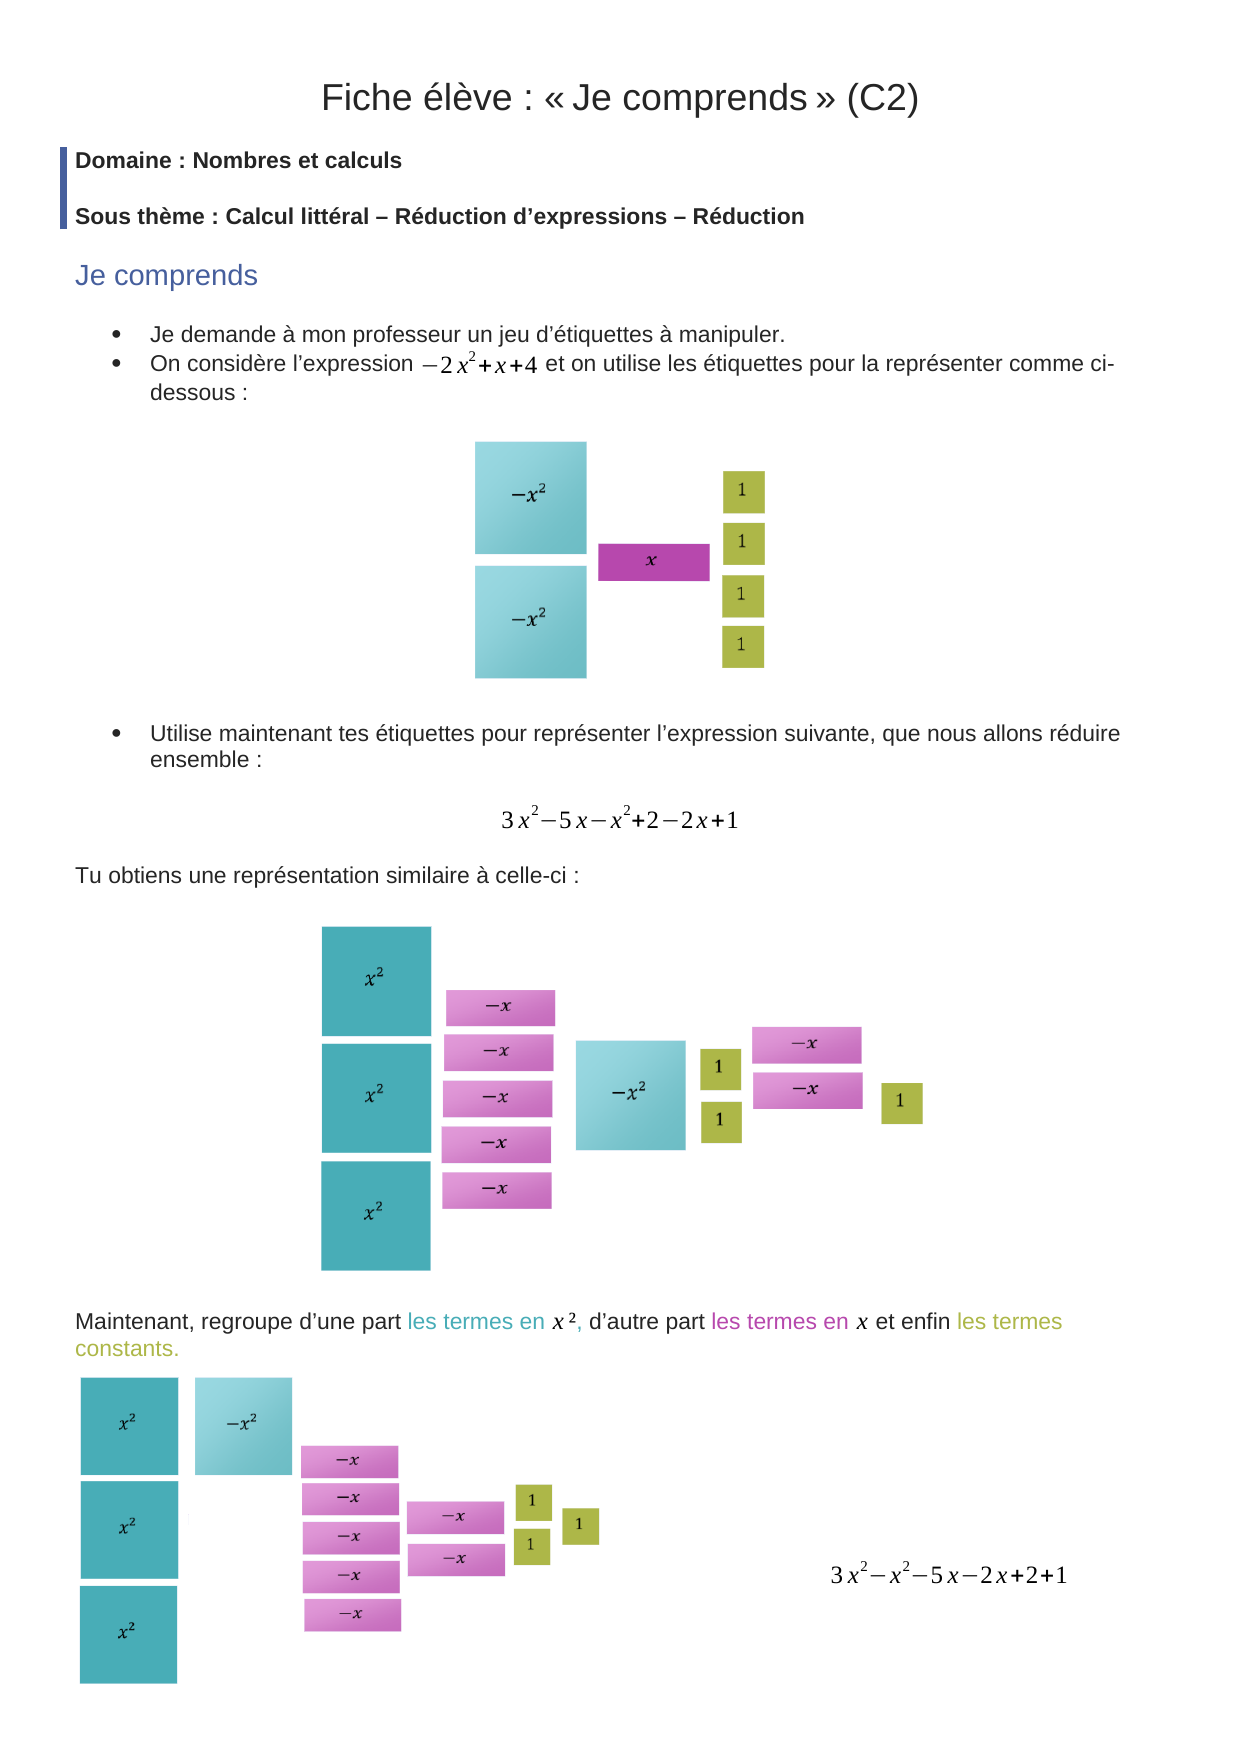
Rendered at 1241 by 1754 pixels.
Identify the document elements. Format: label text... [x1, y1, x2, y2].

text Fiche élève : « Je comprends » (C2) [75, 75, 1165, 118]
list Je demande à mon professeur un jeu d’étiquettes à manipuler. [112, 321, 1165, 347]
picture [462, 434, 778, 691]
text Maintenant, regroupe d’une part les termes en , d’autre part les termes en et enfin les termes constants. [75, 1308, 1165, 1362]
subtitle Je comprends [75, 258, 1165, 292]
text Tu obtiens une représentation similaire à celle-ci : [75, 862, 1165, 888]
list On considère l’expression et on utilise les étiquettes pour la représenter comme ci-dessous : [112, 347, 1165, 405]
text Domaine : Nombres et calculs [67, 147, 1165, 174]
picture [75, 1371, 605, 1693]
text Sous thème : Calcul littéral – Réduction d’expressions – Réduction [67, 203, 1165, 229]
list Utilise maintenant tes étiquettes pour représenter l’expression suivante, que nous allons réduire ensemble : [112, 720, 1165, 772]
picture [309, 917, 932, 1279]
